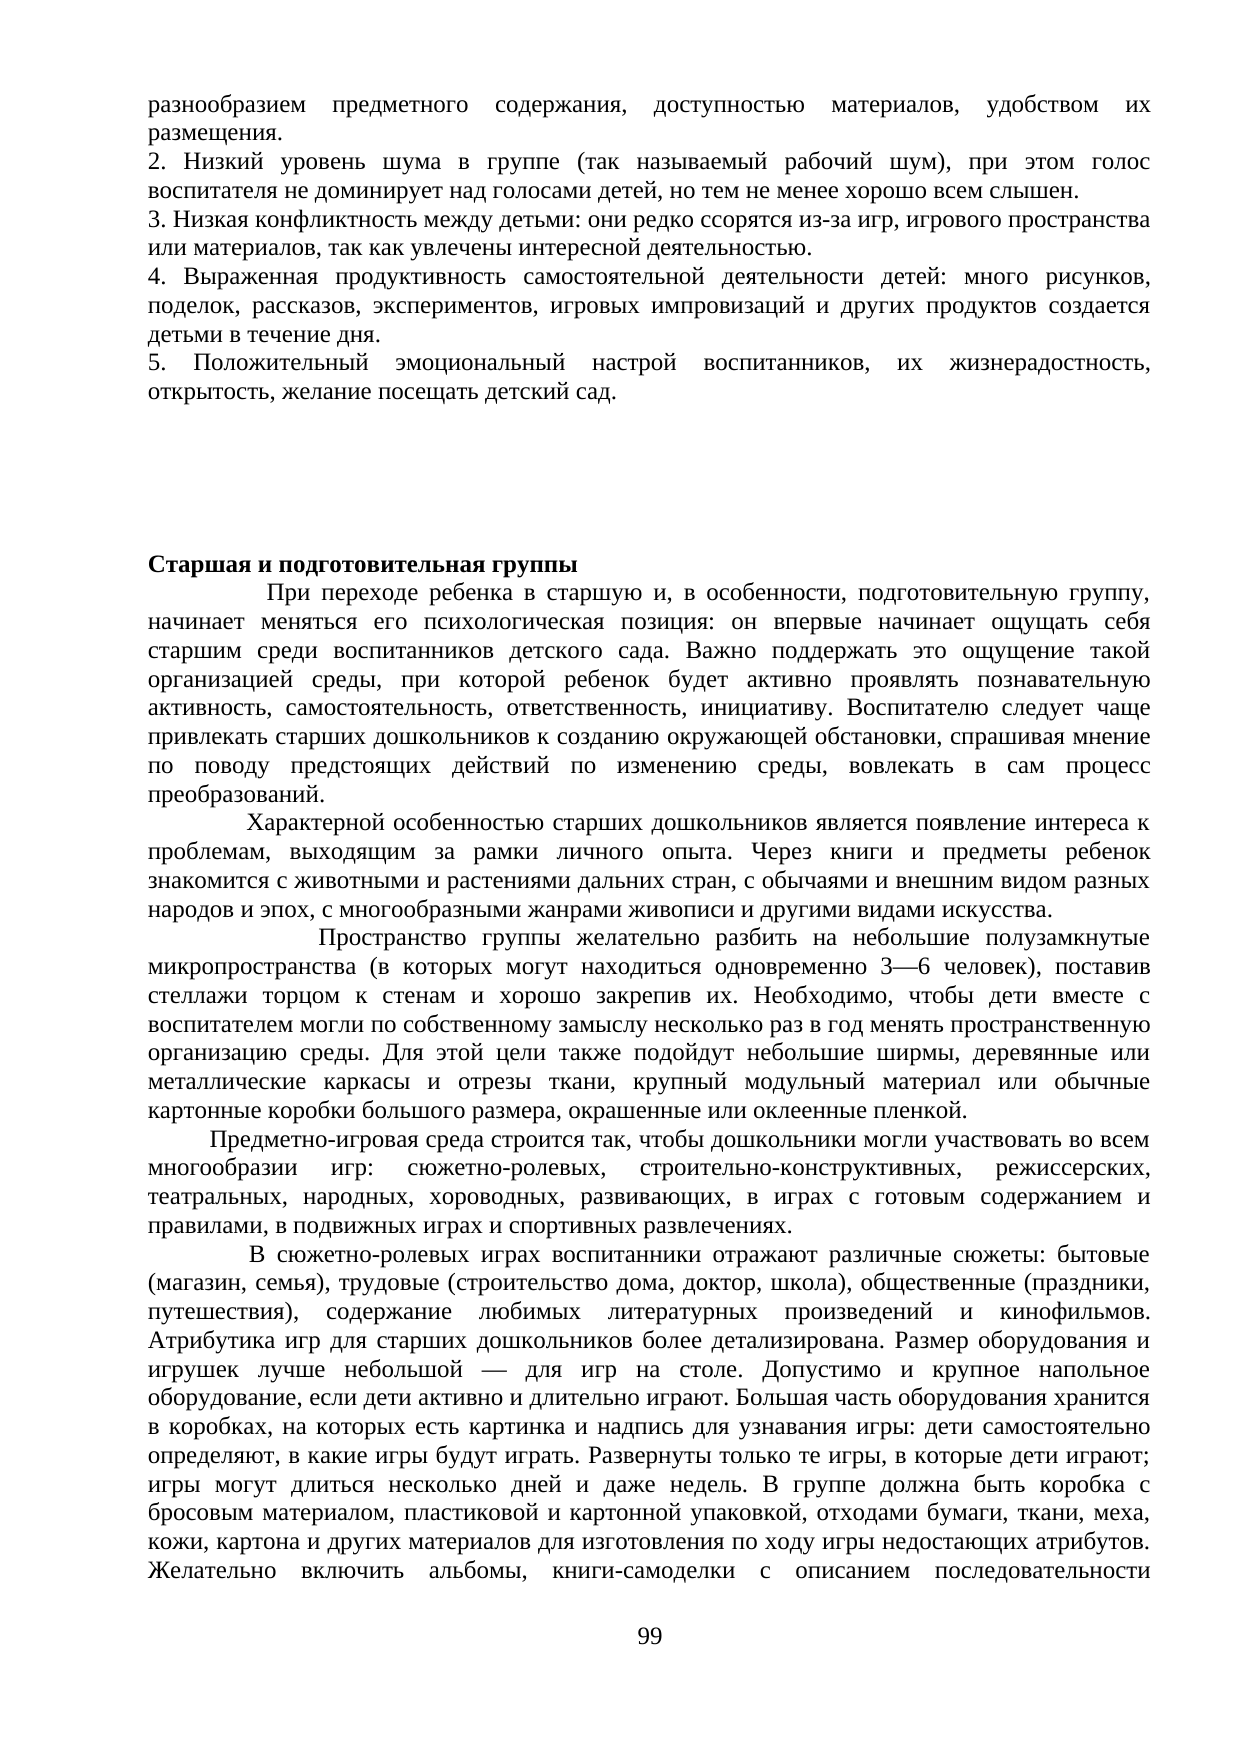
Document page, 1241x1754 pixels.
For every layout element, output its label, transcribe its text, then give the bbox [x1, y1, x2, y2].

text При переходе ребенка в старшую и, в особенности, подготовительную группу, начинает меняться его психологическая позиция: он впервые начинает ощущать себя старшим среди воспитанников детского сада. Важно поддержать это ощущение такой организацией среды, при которой ребенок будет активно проявлять познавательную активность, самостоятельность, ответственность, инициативу. Воспитателю следует чаще привлекать старших дошкольников к созданию окружающей обстановки, спрашивая мнение по поводу предстоящих действий по изменению среды, вовлекать в сам процесс преобразований. [148, 577, 1152, 807]
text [148, 89, 1152, 146]
text 4. Выраженная продуктивность самостоятельной деятельности детей: много рисунков, поделок, рассказов, экспериментов, игровых импровизаций и других продуктов создается детьми в течение дня. [148, 261, 1152, 347]
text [148, 1239, 1152, 1584]
text Предметно-игровая среда строится так, чтобы дошкольники могли участвовать во всем многообразии игр: сюжетно-ролевых, строительно-конструктивных, режиссерских, театральных, народных, хороводных, развивающих, в играх с готовым содержанием и правилами, в подвижных играх и спортивных развлечениях. [148, 1124, 1152, 1239]
text Старшая и подготовительная группы [148, 549, 1152, 577]
text Пространство группы желательно разбить на небольшие полузамкнутые микропространства (в которых могут находиться одновременно 3—6 человек), поставив стеллажи торцом к стенам и хорошо закрепив их. Необходимо, чтобы дети вместе с воспитателем могли по собственному замыслу несколько раз в год менять пространственную организацию среды. Для этой цели также подойдут небольшие ширмы, деревянные или металлические каркасы и отрезы ткани, крупный модульный материал или обычные картонные коробки большого размера, окрашенные или оклеенные пленкой. [148, 922, 1152, 1124]
text 2. Низкий уровень шума в группе (так называемый рабочий шум), при этом голос воспитателя не доминирует над голосами детей, но тем не менее хорошо всем слышен. [148, 146, 1152, 204]
text 5. Положительный эмоциональный настрой воспитанников, их жизнерадостность, открытость, желание посещать детский сад. [148, 347, 1152, 405]
text 3. Низкая конфликтность между детьми: они редко ссорятся из-за игр, игрового пространства или материалов, так как увлечены интересной деятельностью. [148, 204, 1152, 261]
text Характерной особенностью старших дошкольников является появление интереса к проблемам, выходящим за рамки личного опыта. Через книги и предметы ребенок знакомится с животными и растениями дальних стран, с обычаями и внешним видом разных народов и эпох, с многообразными жанрами живописи и другими видами искусства. [148, 807, 1152, 922]
